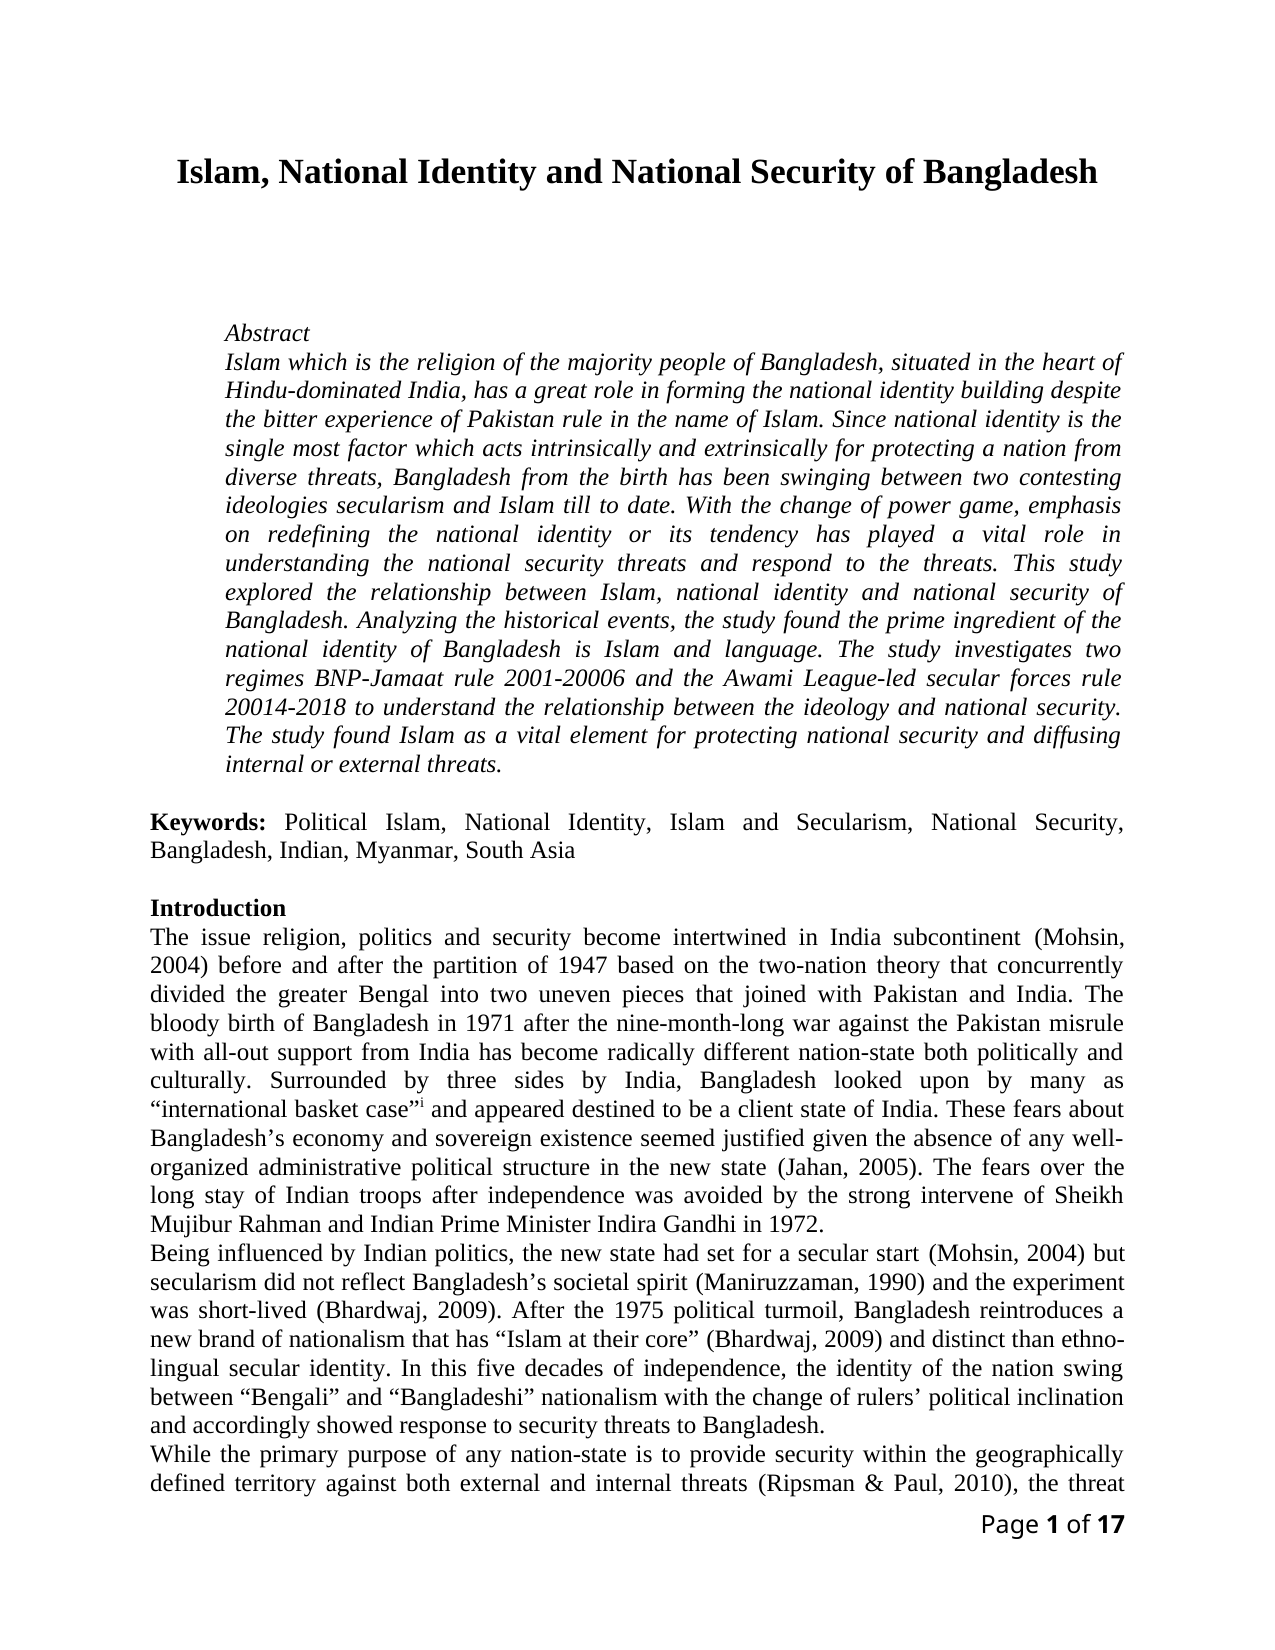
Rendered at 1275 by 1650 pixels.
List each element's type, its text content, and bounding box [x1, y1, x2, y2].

text Introduction [150, 893, 1125, 922]
text The issue religion, politics and security become intertwined in India subcontinent (Mohsin, 2004) before and after the partition of 1947 based on the two-nation theory that concurrently divided the greater Bengal into two uneven pieces that joined with Pakistan and India. The bloody birth of Bangladesh in 1971 after the nine-month-long war against the Pakistan misrule with all-out support from India has become radically different nation-state both politically and culturally. Surrounded by three sides by India, Bangladesh looked upon by many as “international basket case” and appeared destined to be a client state of India. These fears about Bangladesh’s economy and sovereign existence seemed justified given the absence of any well-organized administrative political structure in the new state (Jahan, 2005). The fears over the long stay of Indian troops after independence was avoided by the strong intervene of Sheikh Mujibur Rahman and Indian Prime Minister Indira Gandhi in 1972. [150, 922, 1125, 1238]
text Abstract [225, 318, 1125, 347]
text Islam, National Identity and National Security of Bangladesh [150, 150, 1125, 191]
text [150, 1439, 1125, 1497]
text Islam which is the religion of the majority people of Bangladesh, situated in the heart of Hindu-dominated India, has a great role in forming the national identity building despite the bitter experience of Pakistan rule in the name of Islam. Since national identity is the single most factor which acts intrinsically and extrinsically for protecting a nation from diverse threats, Bangladesh from the birth has been swinging between two contesting ideologies secularism and Islam till to date. With the change of power game, emphasis on redefining the national identity or its tendency has played a vital role in understanding the national security threats and respond to the threats. This study explored the relationship between Islam, national identity and national security of Bangladesh. Analyzing the historical events, the study found the prime ingredient of the national identity of Bangladesh is Islam and language. The study investigates two regimes BNP-Jamaat rule 2001-20006 and the Awami League-led secular forces rule 20014-2018 to understand the relationship between the ideology and national security. The study found Islam as a vital element for protecting national security and diffusing internal or external threats. [225, 347, 1125, 778]
text Being influenced by Indian politics, the new state had set for a secular start (Mohsin, 2004) but secularism did not reflect Bangladesh’s societal spirit (Maniruzzaman, 1990) and the experiment was short-lived (Bhardwaj, 2009). After the 1975 political turmoil, Bangladesh reintroduces a new brand of nationalism that has “Islam at their core” (Bhardwaj, 2009) and distinct than ethno-lingual secular identity. In this five decades of independence, the identity of the nation swing between “Bengali” and “Bangladeshi” nationalism with the change of rulers’ political inclination and accordingly showed response to security threats to Bangladesh. [150, 1238, 1125, 1439]
text Keywords: Political Islam, National Identity, Islam and Secularism, National Security, Bangladesh, Indian, Myanmar, South Asia [150, 807, 1125, 864]
